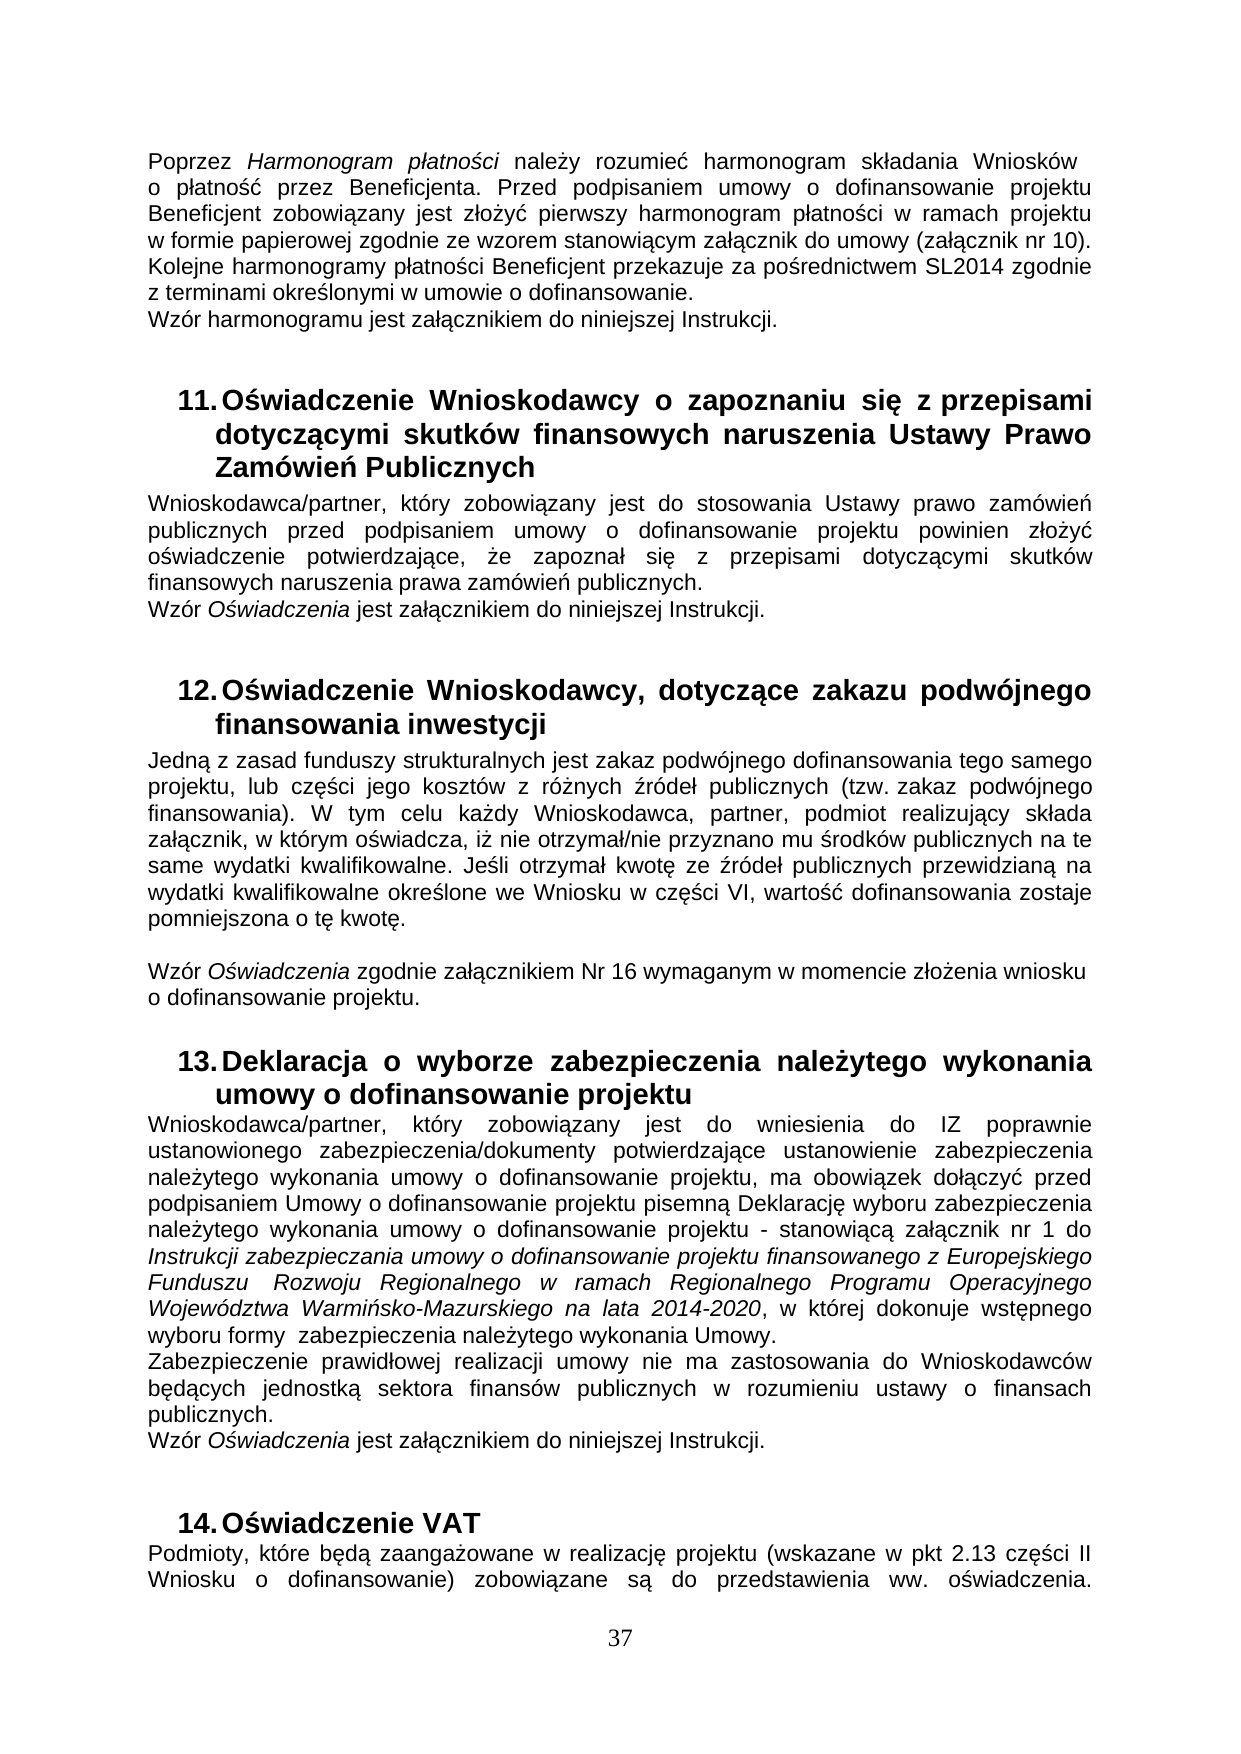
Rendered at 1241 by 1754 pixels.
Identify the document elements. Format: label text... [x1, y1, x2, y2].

text Wnioskodawca/partner, który zobowiązany jest do wniesienia do IZ poprawnie ustanowionego zabezpieczenia/dokumenty potwierdzające ustanowienie zabezpieczenia należytego wykonania umowy o dofinansowanie projektu, ma obowiązek dołączyć przed podpisaniem Umowy o dofinansowanie projektu pisemną Deklarację wyboru zabezpieczenia należytego wykonania umowy o dofinansowanie projektu - stanowiącą załącznik nr 1 do Instrukcji zabezpieczania umowy o dofinansowanie projektu finansowanego z Europejskiego Funduszu Rozwoju Regionalnego w ramach Regionalnego Programu Operacyjnego Województwa Warmińsko-Mazurskiego na lata 2014-2020, w której dokonuje wstępnego wyboru formy zabezpieczenia należytego wykonania Umowy. [148, 1111, 1093, 1348]
text Poprzez Harmonogram płatności należy rozumieć harmonogram składania Wniosków o płatność przez Beneficjenta. Przed podpisaniem umowy o dofinansowanie projektu Beneficjent zobowiązany jest złożyć pierwszy harmonogram płatności w ramach projektu w formie papierowej zgodnie ze wzorem stanowiącym załącznik do umowy (załącznik nr 10). Kolejne harmonogramy płatności Beneficjent przekazuje za pośrednictwem SL2014 zgodnie z terminami określonymi w umowie o dofinansowanie. [148, 148, 1093, 306]
text Wzór harmonogramu jest załącznikiem do niniejszej Instrukcji. [148, 306, 1093, 332]
text Wzór Oświadczenia jest załącznikiem do niniejszej Instrukcji. [148, 1427, 1093, 1453]
subtitle Oświadczenie Wnioskodawcy, dotyczące zakazu podwójnego finansowania inwestycji [177, 673, 1093, 741]
list Oświadczenie VAT [177, 1506, 1093, 1540]
list Deklaracja o wyborze zabezpieczenia należytego wykonania umowy o dofinansowanie projektu [177, 1044, 1093, 1111]
text Jedną z zasad funduszy strukturalnych jest zakaz podwójnego dofinansowania tego samego projektu, lub części jego kosztów z różnych źródeł publicznych (tzw. zakaz podwójnego finansowania). W tym celu każdy Wnioskodawca, partner, podmiot realizujący składa załącznik, w którym oświadcza, iż nie otrzymał/nie przyznano mu środków publicznych na te same wydatki kwalifikowalne. Jeśli otrzymał kwotę ze źródeł publicznych przewidzianą na wydatki kwalifikowalne określone we Wniosku w części VI, wartość dofinansowania zostaje pomniejszona o tę kwotę. [148, 747, 1093, 931]
text Zabezpieczenie prawidłowej realizacji umowy nie ma zastosowania do Wnioskodawców będących jednostką sektora finansów publicznych w rozumieniu ustawy o finansach publicznych. [148, 1348, 1093, 1427]
text Wzór Oświadczenia zgodnie załącznikiem Nr 16 wymaganym w momencie złożenia wniosku o dofinansowanie projektu. [148, 958, 1093, 1010]
text Wzór Oświadczenia jest załącznikiem do niniejszej Instrukcji. [148, 596, 1093, 622]
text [148, 1540, 1093, 1592]
text Wnioskodawca/partner, który zobowiązany jest do stosowania Ustawy prawo zamówień publicznych przed podpisaniem umowy o dofinansowanie projektu powinien złożyć oświadczenie potwierdzające, że zapoznał się z przepisami dotyczącymi skutków finansowych naruszenia prawa zamówień publicznych. [148, 490, 1093, 596]
subtitle Oświadczenie Wnioskodawcy o zapoznaniu się z przepisami dotyczącymi skutków finansowych naruszenia Ustawy Prawo Zamówień Publicznych [177, 383, 1093, 484]
